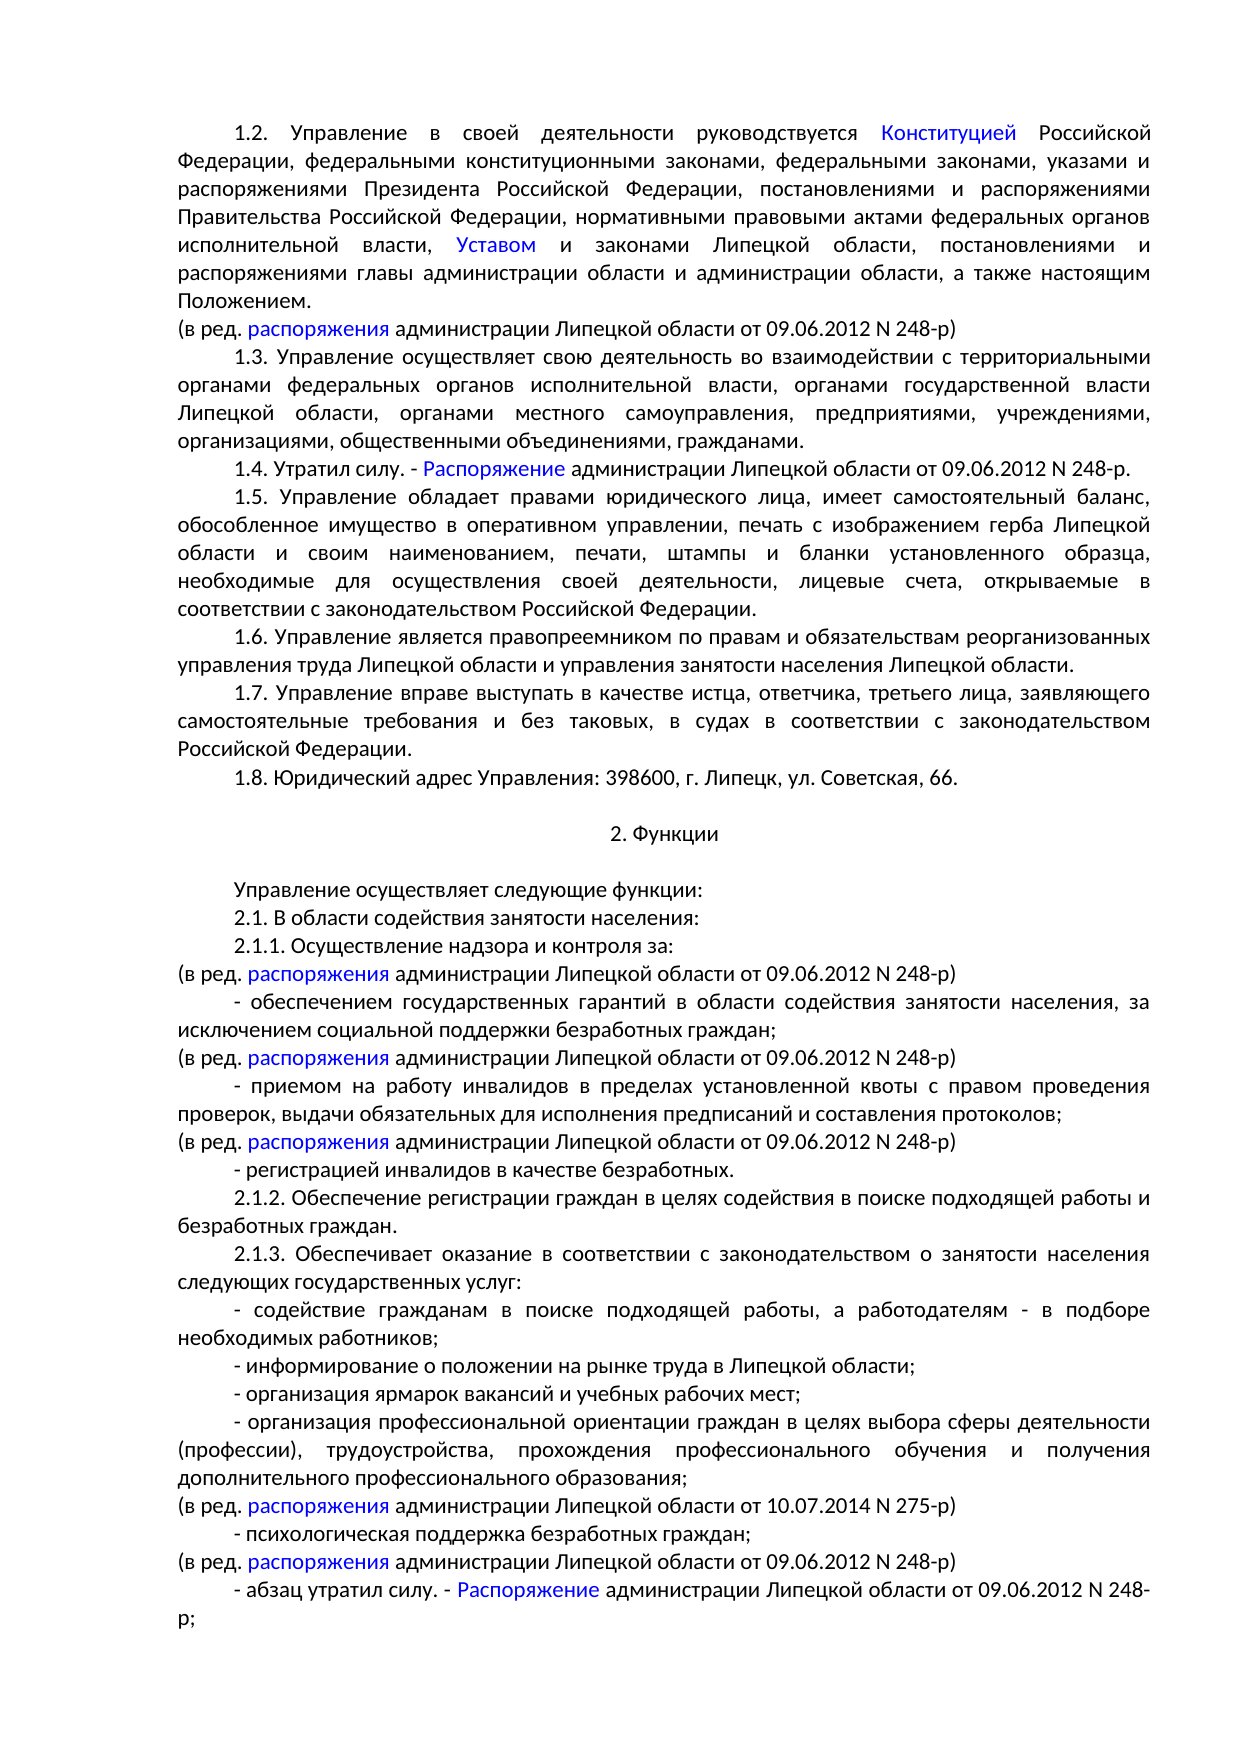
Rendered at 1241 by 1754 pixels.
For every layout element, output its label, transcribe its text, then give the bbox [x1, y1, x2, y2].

text - абзац утратил силу. - Распоряжение администрации Липецкой области от 09.06.2012 N 248-р; [177, 1575, 1152, 1631]
text 2.1. В области содействия занятости населения: [177, 903, 1152, 931]
text - информирование о положении на рынке труда в Липецкой области; [177, 1351, 1152, 1379]
text 2.1.3. Обеспечивает оказание в соответствии с законодательством о занятости населения следующих государственных услуг: [177, 1239, 1152, 1295]
text 2.1.1. Осуществление надзора и контроля за: [177, 931, 1152, 959]
text - содействие гражданам в поиске подходящей работы, а работодателям - в подборе необходимых работников; [177, 1295, 1152, 1351]
text 1.8. Юридический адрес Управления: 398600, г. Липецк, ул. Советская, 66. [177, 763, 1152, 791]
text - организация ярмарок вакансий и учебных рабочих мест; [177, 1379, 1152, 1407]
text 2. Функции [177, 819, 1152, 847]
text Управление осуществляет следующие функции: [177, 875, 1152, 903]
text - организация профессиональной ориентации граждан в целях выбора сферы деятельности (профессии), трудоустройства, прохождения профессионального обучения и получения дополнительного профессионального образования; [177, 1407, 1152, 1491]
text 1.5. Управление обладает правами юридического лица, имеет самостоятельный баланс, обособленное имущество в оперативном управлении, печать с изображением герба Липецкой области и своим наименованием, печати, штампы и бланки установленного образца, необходимые для осуществления своей деятельности, лицевые счета, открываемые в соответствии с законодательством Российской Федерации. [177, 482, 1152, 622]
text 1.6. Управление является правопреемником по правам и обязательствам реорганизованных управления труда Липецкой области и управления занятости населения Липецкой области. [177, 622, 1152, 678]
text (в ред. распоряжения администрации Липецкой области от 10.07.2014 N 275-р) [177, 1491, 1152, 1519]
text 1.4. Утратил силу. - Распоряжение администрации Липецкой области от 09.06.2012 N 248-р. [177, 454, 1152, 482]
text (в ред. распоряжения администрации Липецкой области от 09.06.2012 N 248-р) [177, 959, 1152, 987]
text 2.1.2. Обеспечение регистрации граждан в целях содействия в поиске подходящей работы и безработных граждан. [177, 1183, 1152, 1239]
text (в ред. распоряжения администрации Липецкой области от 09.06.2012 N 248-р) [177, 314, 1152, 342]
text 1.2. Управление в своей деятельности руководствуется Конституцией Российской Федерации, федеральными конституционными законами, федеральными законами, указами и распоряжениями Президента Российской Федерации, постановлениями и распоряжениями Правительства Российской Федерации, нормативными правовыми актами федеральных органов исполнительной власти, Уставом и законами Липецкой области, постановлениями и распоряжениями главы администрации области и администрации области, а также настоящим Положением. [177, 118, 1152, 314]
text - психологическая поддержка безработных граждан; [177, 1519, 1152, 1547]
text 1.3. Управление осуществляет свою деятельность во взаимодействии с территориальными органами федеральных органов исполнительной власти, органами государственной власти Липецкой области, органами местного самоуправления, предприятиями, учреждениями, организациями, общественными объединениями, гражданами. [177, 342, 1152, 454]
text 1.7. Управление вправе выступать в качестве истца, ответчика, третьего лица, заявляющего самостоятельные требования и без таковых, в судах в соответствии с законодательством Российской Федерации. [177, 678, 1152, 763]
text (в ред. распоряжения администрации Липецкой области от 09.06.2012 N 248-р) [177, 1127, 1152, 1155]
text - приемом на работу инвалидов в пределах установленной квоты с правом проведения проверок, выдачи обязательных для исполнения предписаний и составления протоколов; [177, 1071, 1152, 1127]
text (в ред. распоряжения администрации Липецкой области от 09.06.2012 N 248-р) [177, 1547, 1152, 1575]
text - обеспечением государственных гарантий в области содействия занятости населения, за исключением социальной поддержки безработных граждан; [177, 987, 1152, 1043]
text - регистрацией инвалидов в качестве безработных. [177, 1155, 1152, 1183]
text (в ред. распоряжения администрации Липецкой области от 09.06.2012 N 248-р) [177, 1043, 1152, 1071]
